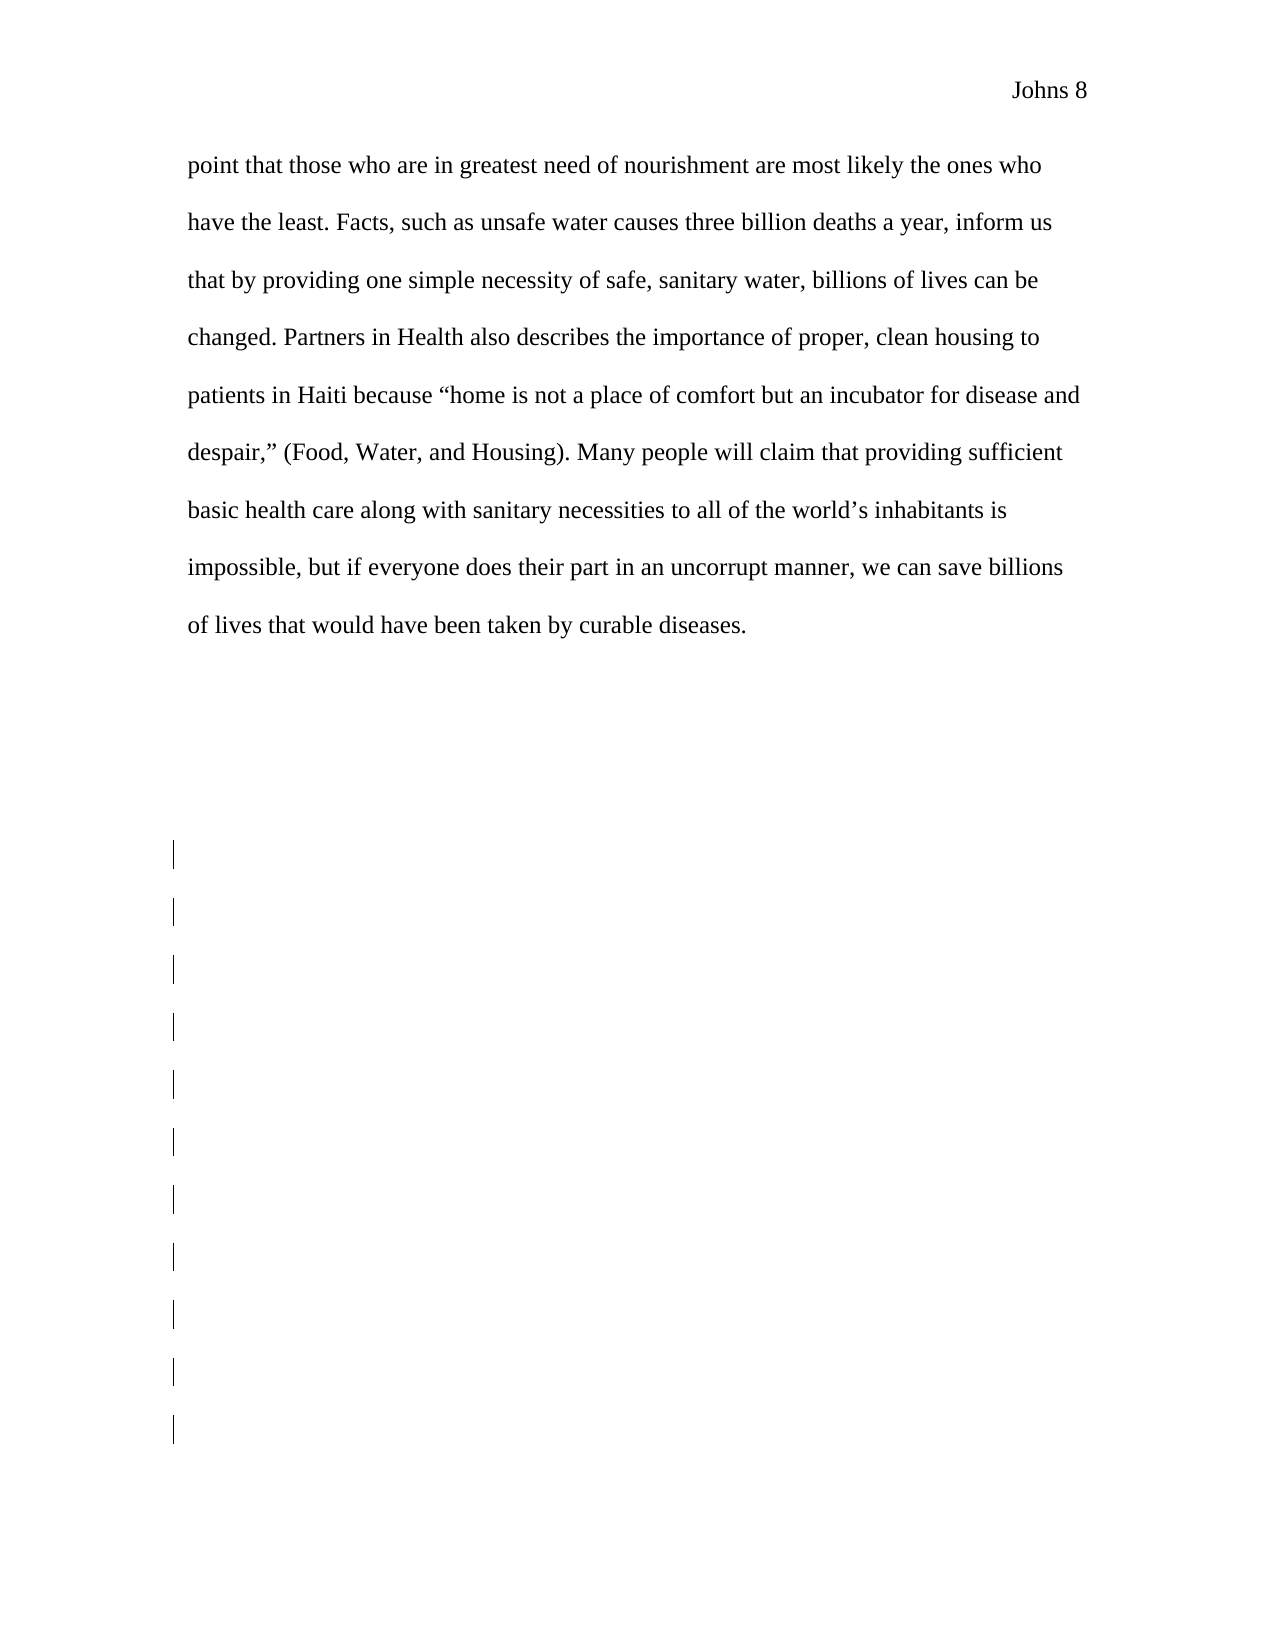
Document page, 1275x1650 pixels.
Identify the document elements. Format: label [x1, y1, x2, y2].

text [187, 150, 1087, 639]
